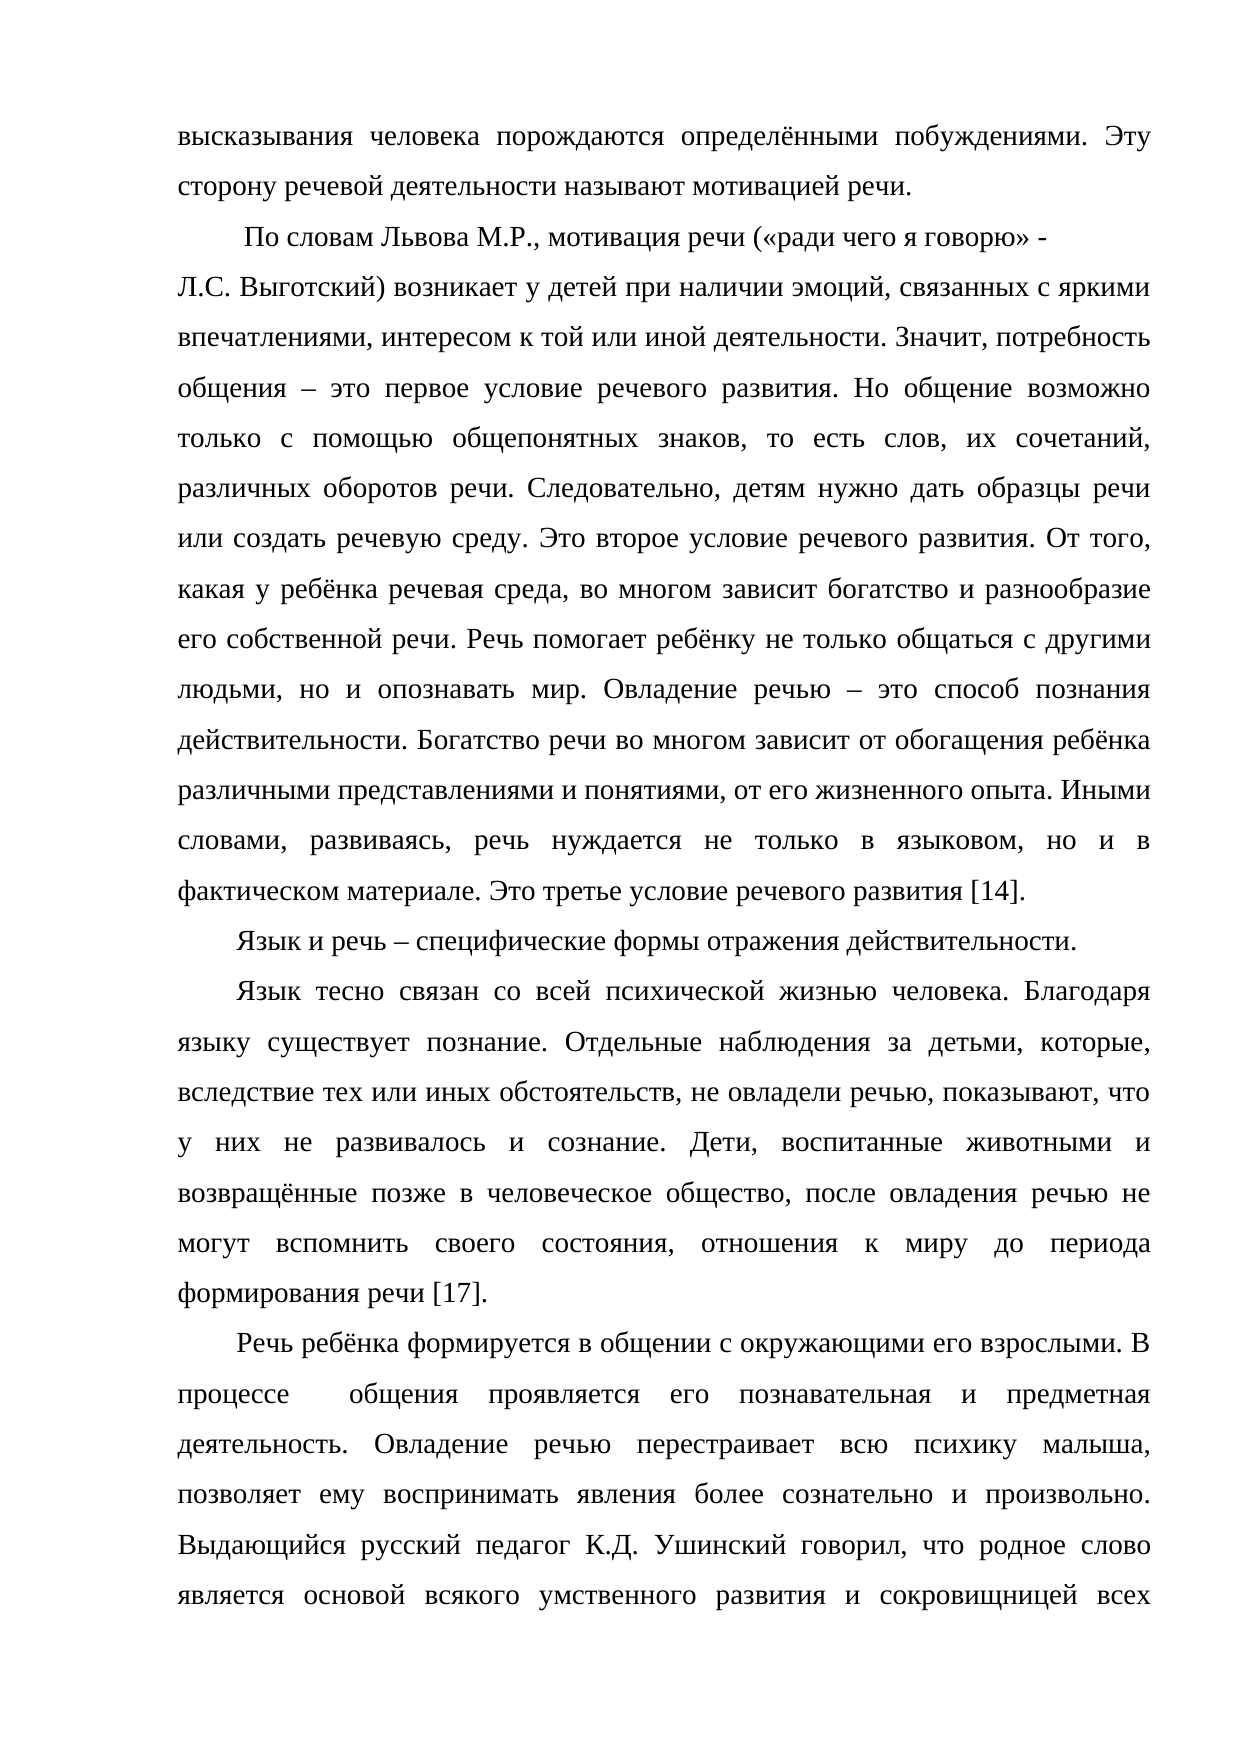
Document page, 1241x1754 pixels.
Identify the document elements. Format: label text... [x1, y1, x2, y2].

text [177, 118, 1152, 202]
text По словам Львова М.Р., мотивация речи («ради чего я говорю» - [177, 219, 1152, 252]
text Л.С. Выготский) возникает у детей при наличии эмоций, связанных с яркими впечатлениями, интересом к той или иной деятельности. Значит, потребность общения – это первое условие речевого развития. Но общение возможно только с помощью общепонятных знаков, то есть слов, их сочетаний, различных оборотов речи. Следовательно, детям нужно дать образцы речи или создать речевую среду. Это второе условие речевого развития. От того, какая у ребёнка речевая среда, во многом зависит богатство и разнообразие его собственной речи. Речь помогает ребёнку не только общаться с другими людьми, но и опознавать мир. Овладение речью – это способ познания действительности. Богатство речи во многом зависит от обогащения ребёнка различными представлениями и понятиями, от его жизненного опыта. Иными словами, развиваясь, речь нуждается не только в языковом, но и в фактическом материале. Это третье условие речевого развития [14]. [177, 269, 1152, 906]
text Язык и речь – специфические формы отражения действительности. [177, 923, 1152, 957]
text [177, 1326, 1152, 1611]
text Язык тесно связан со всей психической жизнью человека. Благодаря языку существует познание. Отдельные наблюдения за детьми, которые, вследствие тех или иных обстоятельств, не овладели речью, показывают, что у них не развивалось и сознание. Дети, воспитанные животными и возвращённые позже в человеческое общество, после овладения речью не могут вспомнить своего состояния, отношения к миру до периода формирования речи [17]. [177, 973, 1152, 1309]
